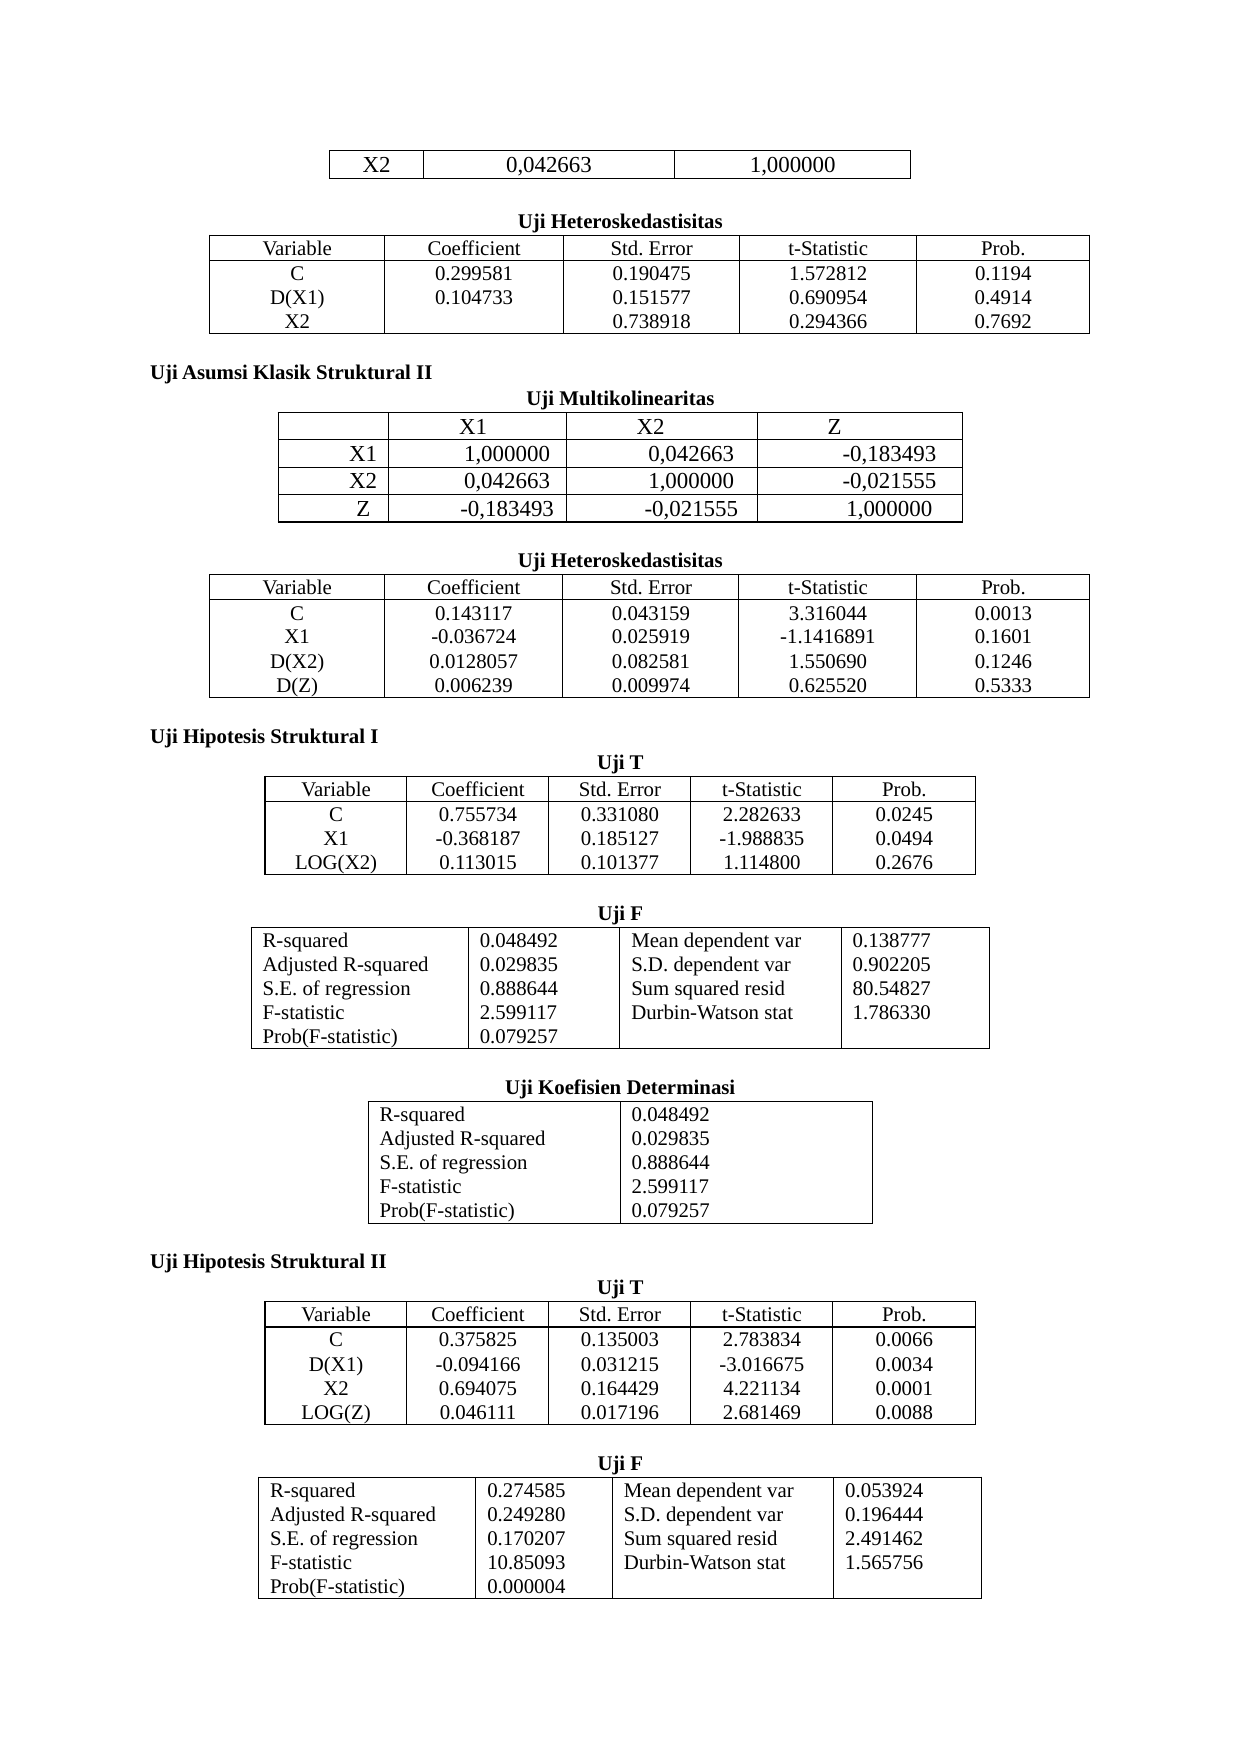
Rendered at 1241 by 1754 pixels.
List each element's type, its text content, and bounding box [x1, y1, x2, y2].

table_cell C X1 LOG(X2) [266, 802, 406, 874]
table_cell 0.135003 0.031215 0.164429 0.017196 [549, 1328, 690, 1424]
table_header Std. Error [549, 777, 690, 801]
table_cell 0.0013 0.1601 0.1246 0.5333 [917, 600, 1089, 697]
table_header Variable [266, 1302, 406, 1326]
table_header R-squared Adjusted R-squared S.E. of regression F-statistic Prob(F-statistic) [259, 1478, 475, 1598]
table_header Std. Error [564, 236, 739, 260]
table_header 0.274585 0.249280 0.170207 10.85093 0.000004 [476, 1478, 612, 1598]
table_cell 3.316044 -1.1416891 1.550690 0.625520 [739, 600, 916, 697]
table_cell 1,000000 [675, 151, 910, 177]
table_cell 0.755734 -0.368187 0.113015 [407, 802, 548, 874]
table_cell -0,183493 [389, 495, 566, 521]
table_header Prob. [917, 575, 1089, 599]
table_cell 0.331080 0.185127 0.101377 [549, 802, 690, 874]
table_header 0.048492 0.029835 0.888644 2.599117 0.079257 [469, 928, 619, 1048]
table_cell C D(X1) X2 LOG(Z) [266, 1328, 406, 1424]
table_header Prob. [917, 236, 1089, 260]
table_header Mean dependent var S.D. dependent var Sum squared resid Durbin-Watson stat [613, 1478, 833, 1598]
table_header Prob. [833, 777, 975, 801]
table_cell 0.1194 0.4914 0.7692 [917, 261, 1089, 333]
table_header R-squared Adjusted R-squared S.E. of regression F-statistic Prob(F-statistic) [252, 928, 468, 1048]
table_header X2 [567, 413, 757, 439]
table_cell 1.572812 0.690954 0.294366 [740, 261, 916, 333]
text Uji Heteroskedastisitas [150, 548, 1090, 572]
table_header X1 [389, 413, 566, 439]
table_header Coefficient [407, 777, 548, 801]
text Uji T [150, 1275, 1090, 1299]
table_cell 0,042663 [389, 468, 566, 494]
text Uji Hipotesis Struktural II [150, 1249, 1090, 1273]
table_cell C X1 D(X2) D(Z) [210, 600, 384, 697]
text Uji F [150, 901, 1090, 925]
table_header Mean dependent var S.D. dependent var Sum squared resid Durbin-Watson stat [620, 928, 841, 1048]
table_cell 1,000000 [389, 440, 566, 467]
table_cell 0,042663 [567, 440, 757, 467]
table_header 0.053924 0.196444 2.491462 1.565756 [834, 1478, 981, 1598]
table_cell 0,042663 [424, 151, 674, 177]
table_cell X2 [330, 151, 423, 177]
table_header t-Statistic [740, 236, 916, 260]
table_header Coefficient [385, 236, 563, 260]
table_cell -0,183493 [758, 440, 962, 467]
text Uji Koefisien Determinasi [150, 1075, 1090, 1099]
table_header t-Statistic [739, 575, 916, 599]
table_header Variable [266, 777, 406, 801]
table_header 0.048492 0.029835 0.888644 2.599117 0.079257 [621, 1102, 872, 1222]
table_cell 1,000000 [567, 468, 757, 494]
table_header 0.138777 0.902205 80.54827 1.786330 [842, 928, 989, 1048]
table_header Std. Error [563, 575, 738, 599]
text Uji Multikolinearitas [150, 386, 1090, 410]
table_cell 0.299581 0.104733 [385, 261, 563, 333]
table_header Std. Error [549, 1302, 690, 1326]
table_cell 2.282633 -1.988835 1.114800 [691, 802, 832, 874]
table_cell 0.0245 0.0494 0.2676 [833, 802, 975, 874]
text Uji Hipotesis Struktural I [150, 724, 1090, 748]
table_header Coefficient [385, 575, 562, 599]
table_header Coefficient [407, 1302, 548, 1326]
table_cell C D(X1) X2 [210, 261, 384, 333]
table_cell 0.190475 0.151577 0.738918 [564, 261, 739, 333]
table_cell 0.375825 -0.094166 0.694075 0.046111 [407, 1328, 548, 1424]
text Uji Heteroskedastisitas [150, 209, 1090, 233]
table_header t-Statistic [691, 1302, 832, 1326]
table_cell X1 [279, 440, 388, 467]
table_header Prob. [833, 1302, 975, 1326]
table_header Variable [210, 575, 384, 599]
table_header R-squared Adjusted R-squared S.E. of regression F-statistic Prob(F-statistic) [369, 1102, 620, 1222]
table_header t-Statistic [691, 777, 832, 801]
table_cell 1,000000 [758, 495, 962, 521]
table_header Variable [210, 236, 384, 260]
table_header [279, 413, 388, 439]
table_cell 0.143117 -0.036724 0.0128057 0.006239 [385, 600, 562, 697]
table_cell 0.0066 0.0034 0.0001 0.0088 [833, 1328, 975, 1424]
text Uji F [150, 1451, 1090, 1475]
text Uji Asumsi Klasik Struktural II [150, 360, 1090, 384]
table_header Z [758, 413, 962, 439]
table_cell 0.043159 0.025919 0.082581 0.009974 [563, 600, 738, 697]
table_cell -0,021555 [567, 495, 757, 521]
table_cell 2.783834 -3.016675 4.221134 2.681469 [691, 1328, 832, 1424]
text Uji T [150, 749, 1090, 774]
table_cell X2 [279, 468, 388, 494]
table_cell -0,021555 [758, 468, 962, 494]
table_cell Z [279, 495, 388, 521]
